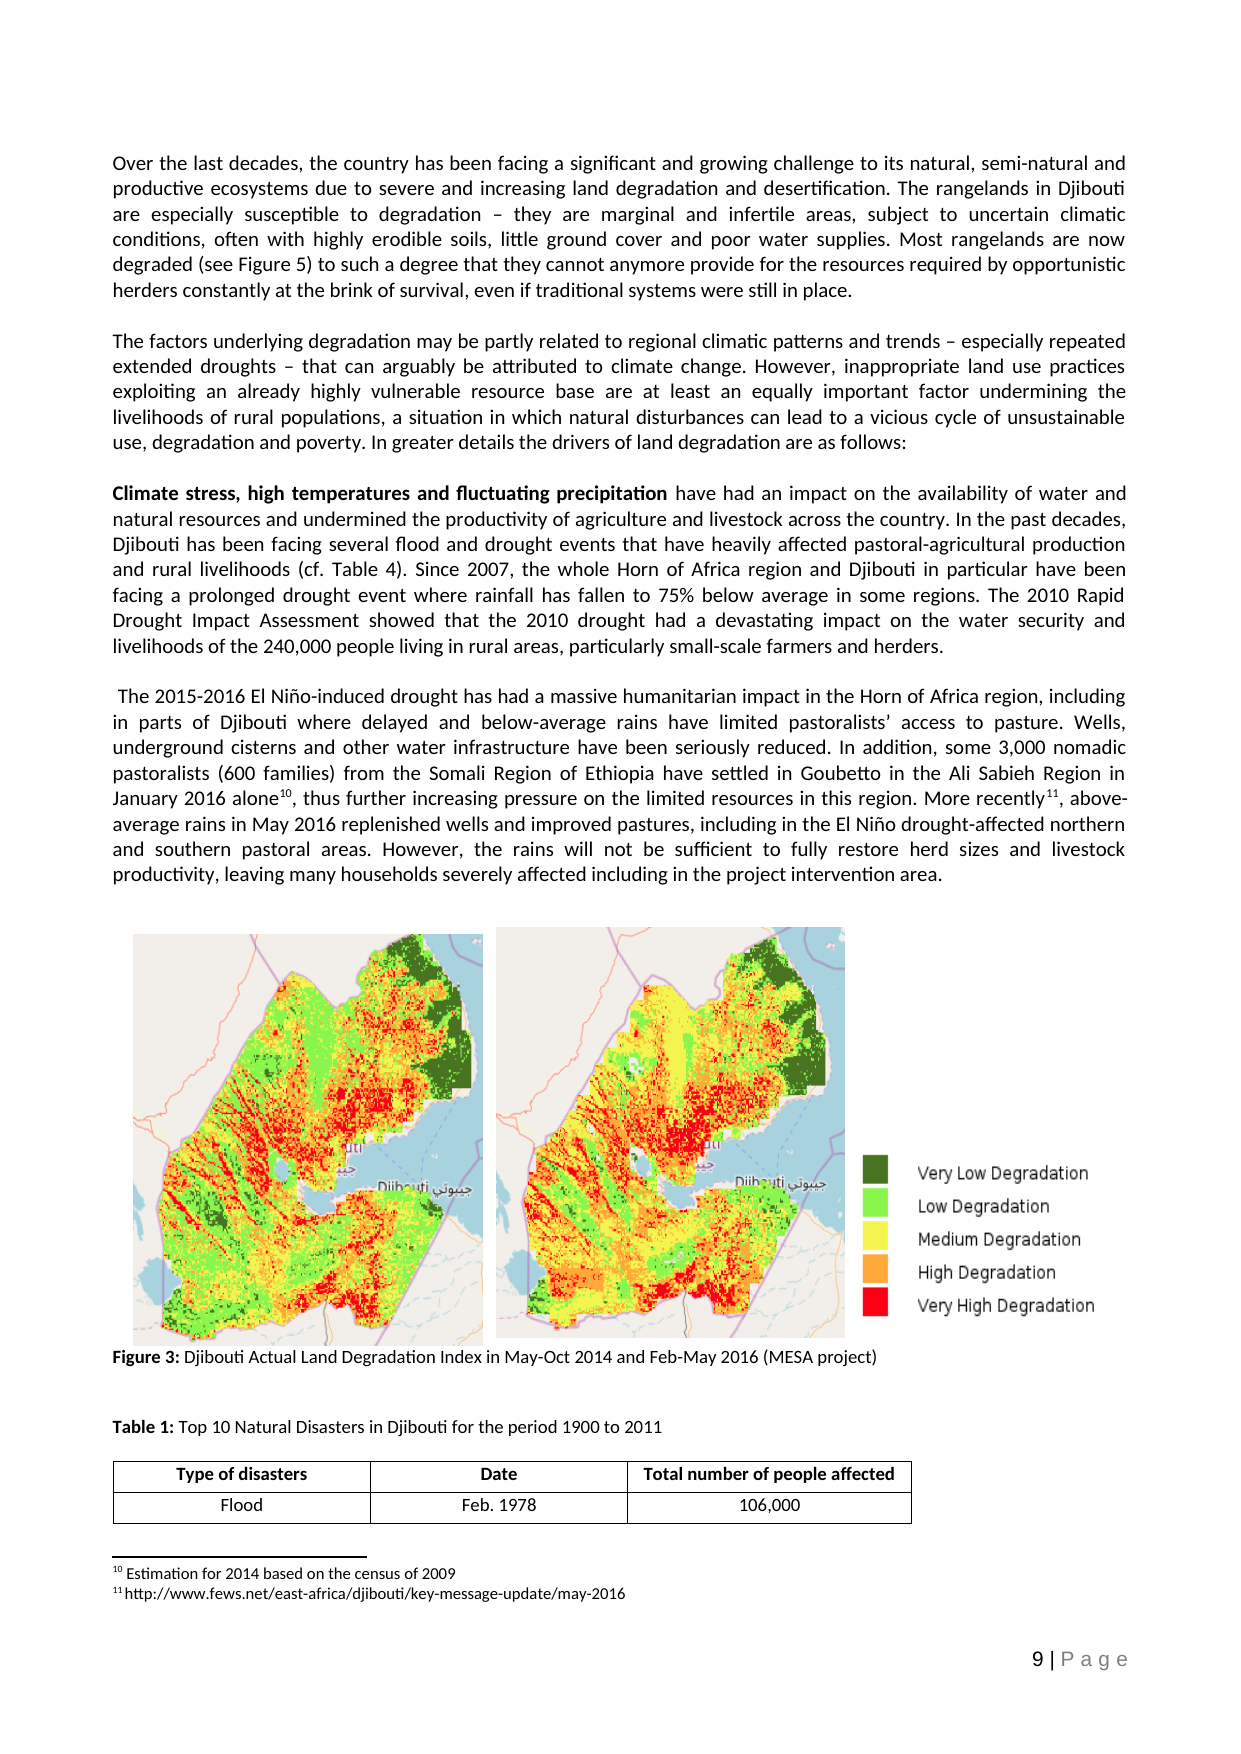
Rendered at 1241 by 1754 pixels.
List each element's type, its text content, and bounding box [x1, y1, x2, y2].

table_header Date [371, 1462, 627, 1492]
table_cell Flood [114, 1493, 370, 1523]
picture [496, 927, 845, 1338]
text Climate stress, high temperatures and fluctuating precipitation have had an impact on the availability of water and natural resources and undermined the productivity of agriculture and livestock across the country. In the past decades, Djibouti has been facing several flood and drought events that have heavily affected pastoral-agricultural production and rural livelihoods (cf. Table 4). Since 2007, the whole Horn of Africa region and Djibouti in particular have been facing a prolonged drought event where rainfall has fallen to 75% below average in some regions. The 2010 Rapid Drought Impact Assessment showed that the 2010 drought had a devastating impact on the water security and livelihoods of the 240,000 people living in rural areas, particularly small-scale farmers and herders. [112, 480, 1128, 658]
table_header Total number of people affected [628, 1462, 911, 1492]
table_cell Feb. 1978 [371, 1493, 627, 1523]
picture [133, 934, 483, 1346]
text Table 1: Top 10 Natural Disasters in Djibouti for the period 1900 to 2011 [112, 1415, 1128, 1438]
picture [858, 1148, 1109, 1325]
table_cell 106,000 [628, 1493, 911, 1523]
text The 2015-2016 El Niño-induced drought has had a massive humanitarian impact in the Horn of Africa region, including in parts of Djibouti where delayed and below-average rains have limited pastoralists’ access to pasture. Wells, underground cisterns and other water infrastructure have been seriously reduced. In addition, some 3,000 nomadic pastoralists (600 families) from the Somali Region of Ethiopia have settled in Goubetto in the Ali Sabieh Region in January 2016 alone, thus further increasing pressure on the limited resources in this region. More recently, above-average rains in May 2016 replenished wells and improved pastures, including in the El Niño drought-affected northern and southern pastoral areas. However, the rains will not be sufficient to fully restore herd sizes and livestock productivity, leaving many households severely affected including in the project intervention area. [112, 684, 1128, 887]
text The factors underlying degradation may be partly related to regional climatic patterns and trends – especially repeated extended droughts – that can arguably be attributed to climate change. However, inappropriate land use practices exploiting an already highly vulnerable resource base are at least an equally important factor undermining the livelihoods of rural populations, a situation in which natural disturbances can lead to a vicious cycle of unsustainable use, degradation and poverty. In greater details the drivers of land degradation are as follows: [112, 328, 1128, 455]
text Over the last decades, the country has been facing a significant and growing challenge to its natural, semi-natural and productive ecosystems due to severe and increasing land degradation and desertification. The rangelands in Djibouti are especially susceptible to degradation – they are marginal and infertile areas, subject to uncertain climatic conditions, often with highly erodible soils, little ground cover and poor water supplies. Most rangelands are now degraded (see Figure 5) to such a degree that they cannot anymore provide for the resources required by opportunistic herders constantly at the brink of survival, even if traditional systems were still in place. [112, 150, 1128, 302]
table_header Type of disasters [114, 1462, 370, 1492]
